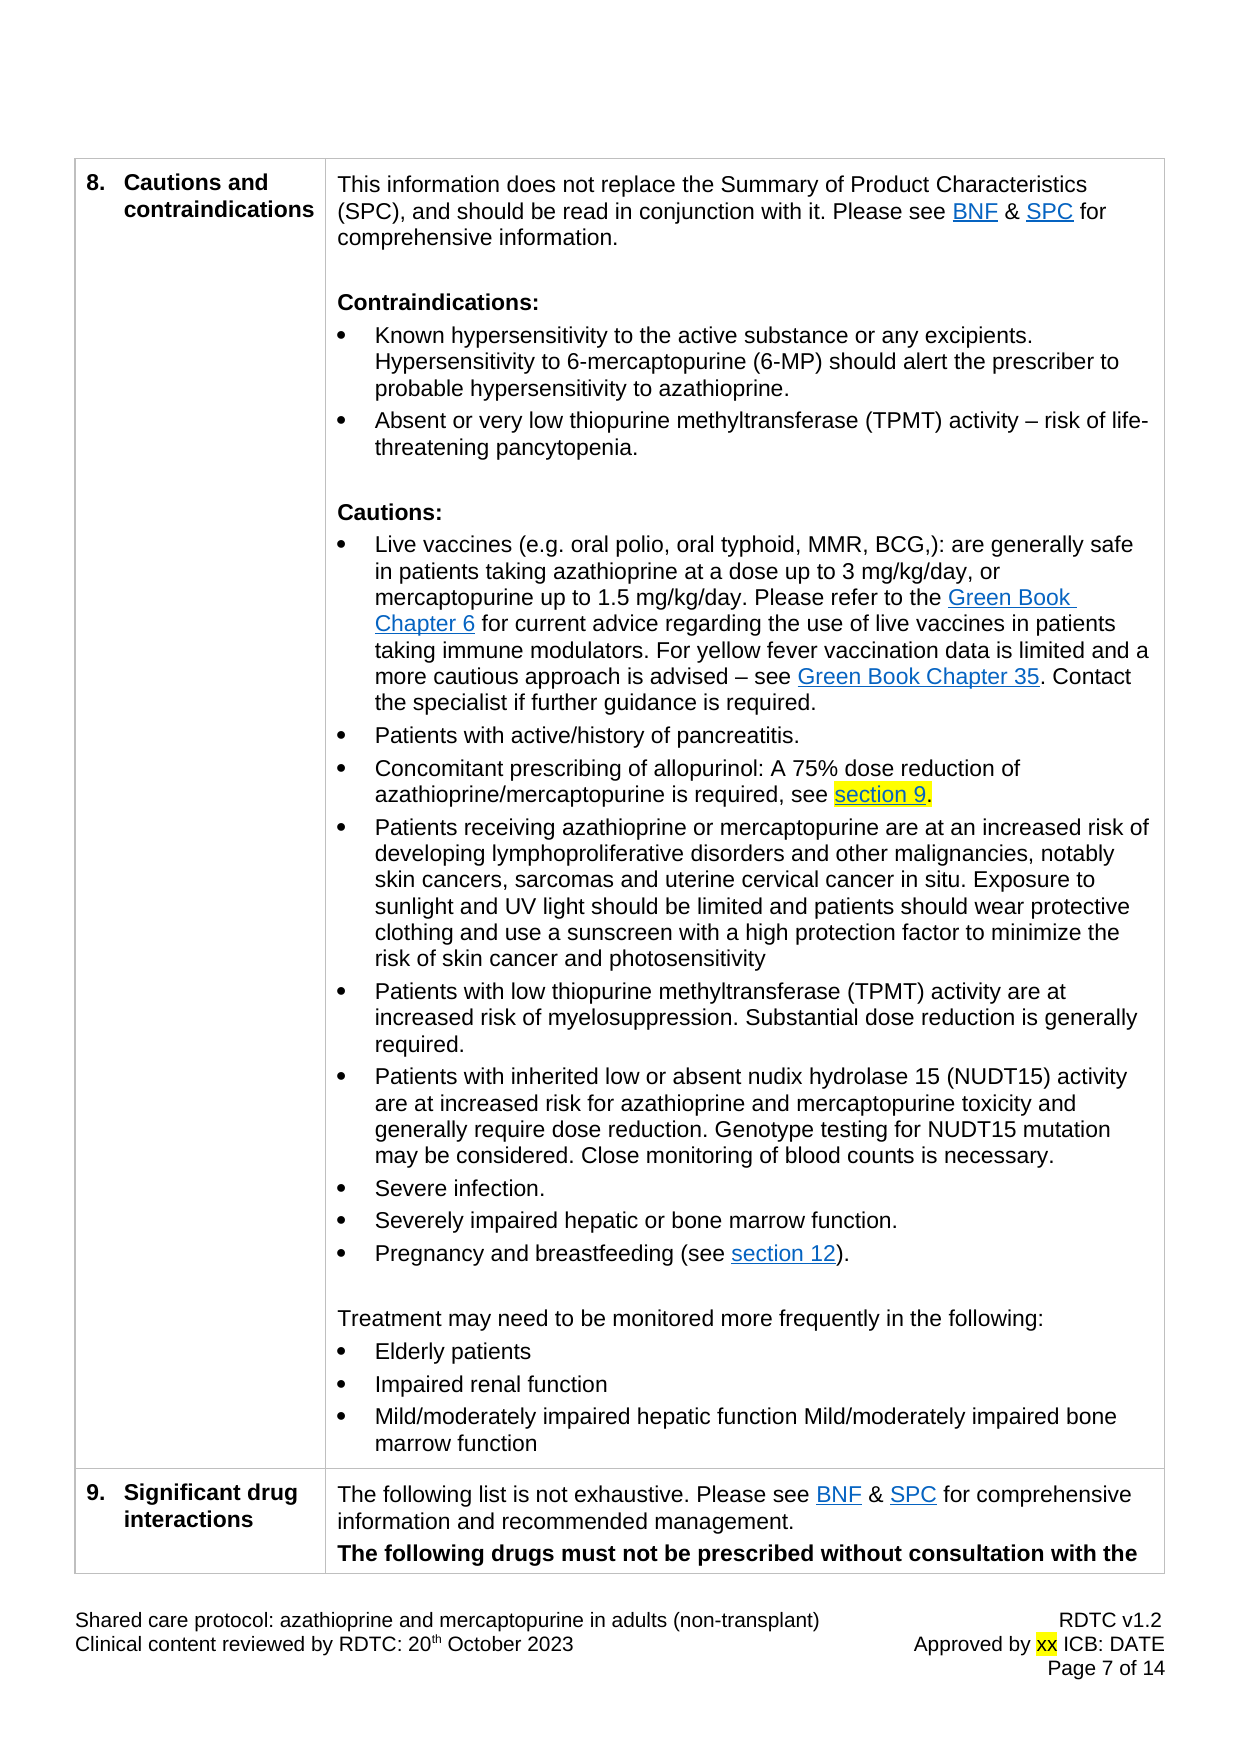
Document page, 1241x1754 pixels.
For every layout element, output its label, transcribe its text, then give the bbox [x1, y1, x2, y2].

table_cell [76, 1469, 325, 1572]
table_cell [326, 1469, 1164, 1572]
table_header Cautions and contraindications [76, 159, 325, 1468]
table_header This information does not replace the Summary of Product Characteristics (SPC), and should be read in conjunction with it. Please see BNF & SPC for comprehensive information. Contraindications: Known hypersensitivity to the active substance or any excipients. Hypersensitivity to 6-mercaptopurine (6-MP) should alert the prescriber to probable hypersensitivity to azathioprine. Absent or very low thiopurine methyltransferase (TPMT) activity – risk of life-threatening pancytopenia. Cautions: Live vaccines (e.g. oral polio, oral typhoid, MMR, BCG,): are generally safe in patients taking azathioprine at a dose up to 3 mg/kg/day, or mercaptopurine up to 1.5 mg/kg/day. Please refer to the Green Book Chapter 6 for current advice regarding the use of live vaccines in patients taking immune modulators. For yellow fever vaccination data is limited and a more cautious approach is advised – see Green Book Chapter 35. Contact the specialist if further guidance is required. Patients with active/history of pancreatitis. Concomitant prescribing of allopurinol: A 75% dose reduction of azathioprine/mercaptopurine is required, see section 9. Patients receiving azathioprine or mercaptopurine are at an increased risk of developing lymphoproliferative disorders and other malignancies, notably skin cancers, sarcomas and uterine cervical cancer in situ. Exposure to sunlight and UV light should be limited and patients should wear protective clothing and use a sunscreen with a high protection factor to minimize the risk of skin cancer and photosensitivity Patients with low thiopurine methyltransferase (TPMT) activity are at increased risk of myelosuppression. Substantial dose reduction is generally required. Patients with inherited low or absent nudix hydrolase 15 (NUDT15) activity are at increased risk for azathioprine and mercaptopurine toxicity and generally require dose reduction. Genotype testing for NUDT15 mutation may be considered. Close monitoring of blood counts is necessary. Severe infection. Severely impaired hepatic or bone marrow function. Pregnancy and breastfeeding (see section 12). Treatment may need to be monitored more frequently in the following: Elderly patients Impaired renal function Mild/moderately impaired hepatic function Mild/moderately impaired bone marrow function [326, 159, 1164, 1468]
